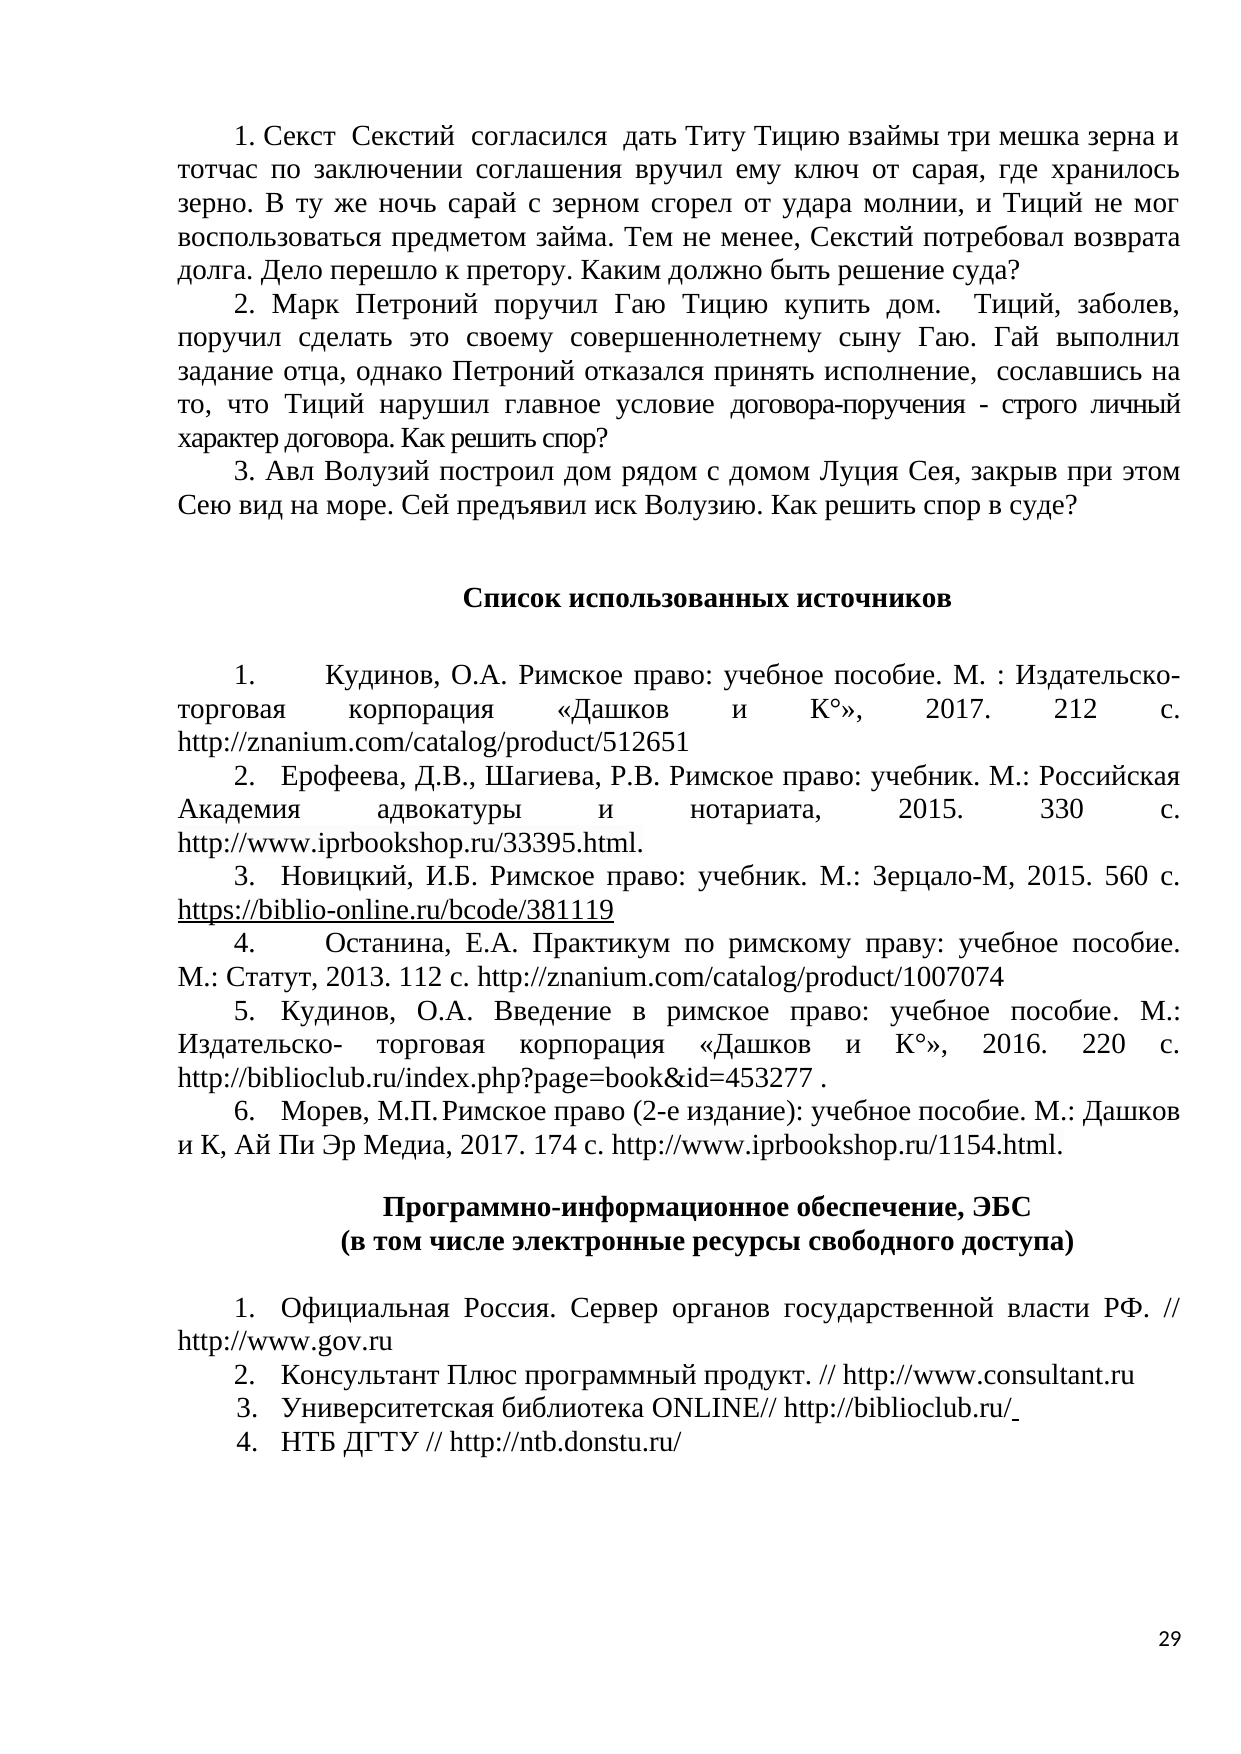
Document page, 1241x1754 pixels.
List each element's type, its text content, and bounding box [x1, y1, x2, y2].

text 2. Марк Петроний поручил Гаю Тицию купить дом. Тиций, заболев, поручил сделать это своему совершеннолетнему сыну Гаю. Гай выполнил задание отца, однако Петроний отказался принять исполнение, сославшись на то, что Тиций нарушил главное условие договора-поручения - строго личный характер договора. Как решить спор? [177, 286, 1181, 453]
text 4. Останина, Е.А. Практикум по римскому праву: учебное пособие. М.: Статут, 2013. 112 с. http://znanium.com/catalog/product/1007074 [177, 926, 1181, 993]
text 1. Секст Секстий согласился дать Титу Тицию взаймы три мешка зерна и тотчас по заключении соглашения вручил ему ключ от сарая, где хранилось зерно. В ту же ночь сарай с зерном сгорел от удара молнии, и Тиций не мог воспользоваться предметом займа. Тем не менее, Секстий потребовал возврата долга. Дело перешло к претору. Каким должно быть решение суда? [177, 118, 1181, 286]
text 1. Кудинов, О.А. Римское право: учебное пособие. М. : Издательско- торговая корпорация «Дашков и К°», 2017. 212 с. http://znanium.com/catalog/product/512651 [177, 657, 1181, 758]
text (в том числе электронные ресурсы свободного доступа) [177, 1223, 1181, 1256]
list НТБ ДГТУ // http://ntb.donstu.ru/ [181, 1424, 1181, 1457]
list Университетская библиотека ONLINE// http://biblioclub.ru/ [181, 1390, 1181, 1424]
text 3. Новицкий, И.Б. Римское право: учебник. М.: Зерцало-М, 2015. 560 с. https://biblio-online.ru/bcode/381119 [177, 858, 1181, 926]
text 3. Авл Волузий построил дом рядом с домом Луция Сея, закрыв при этом Сею вид на море. Сей предъявил иск Волузию. Как решить спор в суде? [177, 453, 1181, 521]
list Официальная Россия. Сервер органов государственной власти РФ. // http://www.gov.ru [177, 1290, 1181, 1357]
text 5. Кудинов, О.А. Введение в римское право: учебное пособие. М.: Издательско- торговая корпорация «Дашков и К°», 2016. 220 с. http://biblioclub.ru/index.php?page=book&id=453277 . [177, 993, 1181, 1093]
text Список использованных источников [177, 581, 1181, 614]
text 2. Ерофеева, Д.В., Шагиева, Р.В. Римское право: учебник. М.: Российская Академия адвокатуры и нотариата, 2015. 330 с. http://www.iprbookshop.ru/33395.html. [177, 758, 1181, 858]
text 6. Морев, М.П. Римское право (2-е издание): учебное пособие. М.: Дашков и К, Ай Пи Эр Медиа, 2017. 174 с. http://www.iprbookshop.ru/1154.html. [177, 1093, 1181, 1160]
text Программно-информационное обеспечение, ЭБС [177, 1189, 1181, 1223]
list Консультант Плюс программный продукт. // http://www.сonsultant.ru [177, 1357, 1181, 1390]
